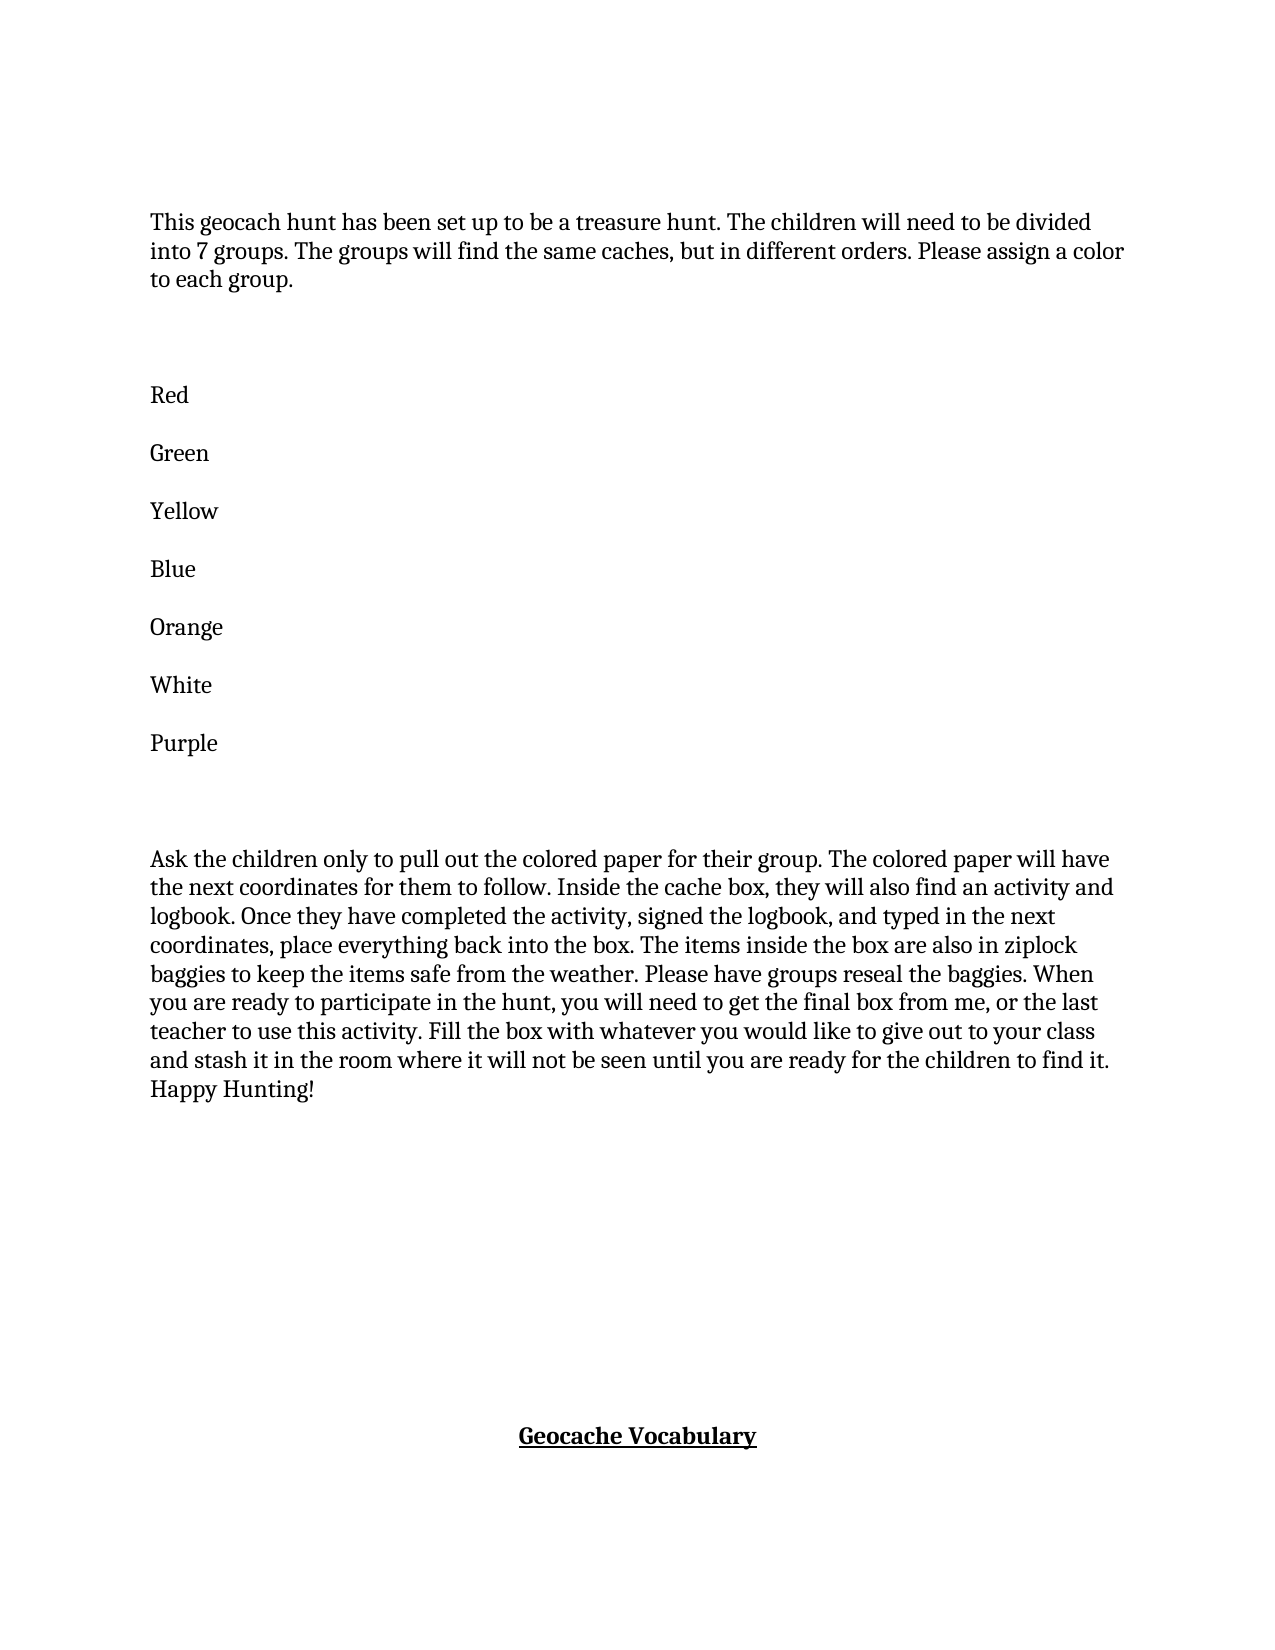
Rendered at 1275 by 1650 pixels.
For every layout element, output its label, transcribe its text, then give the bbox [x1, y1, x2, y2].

text Green [150, 439, 1125, 468]
text Blue [150, 555, 1125, 584]
text Red [150, 381, 1125, 410]
text Ask the children only to pull out the colored paper for their group. The colored paper will have the next coordinates for them to follow. Inside the cache box, they will also find an activity and logbook. Once they have completed the activity, signed the logbook, and typed in the next coordinates, place everything back into the box. The items inside the box are also in ziplock baggies to keep the items safe from the weather. Please have groups reseal the baggies. When you are ready to participate in the hunt, you will need to get the final box from me, or the last teacher to use this activity. Fill the box with whatever you would like to give out to your class and stash it in the room where it will not be seen until you are ready for the children to find it. Happy Hunting! [150, 844, 1125, 1103]
text Yellow [150, 497, 1125, 526]
text Orange [150, 613, 1125, 642]
text This geocach hunt has been set up to be a treasure hunt. The children will need to be divided into 7 groups. The groups will find the same caches, but in different orders. Please assign a color to each group. [150, 208, 1125, 294]
text Geocache Vocabulary [150, 1422, 1125, 1450]
text Purple [150, 729, 1125, 757]
text White [150, 671, 1125, 699]
